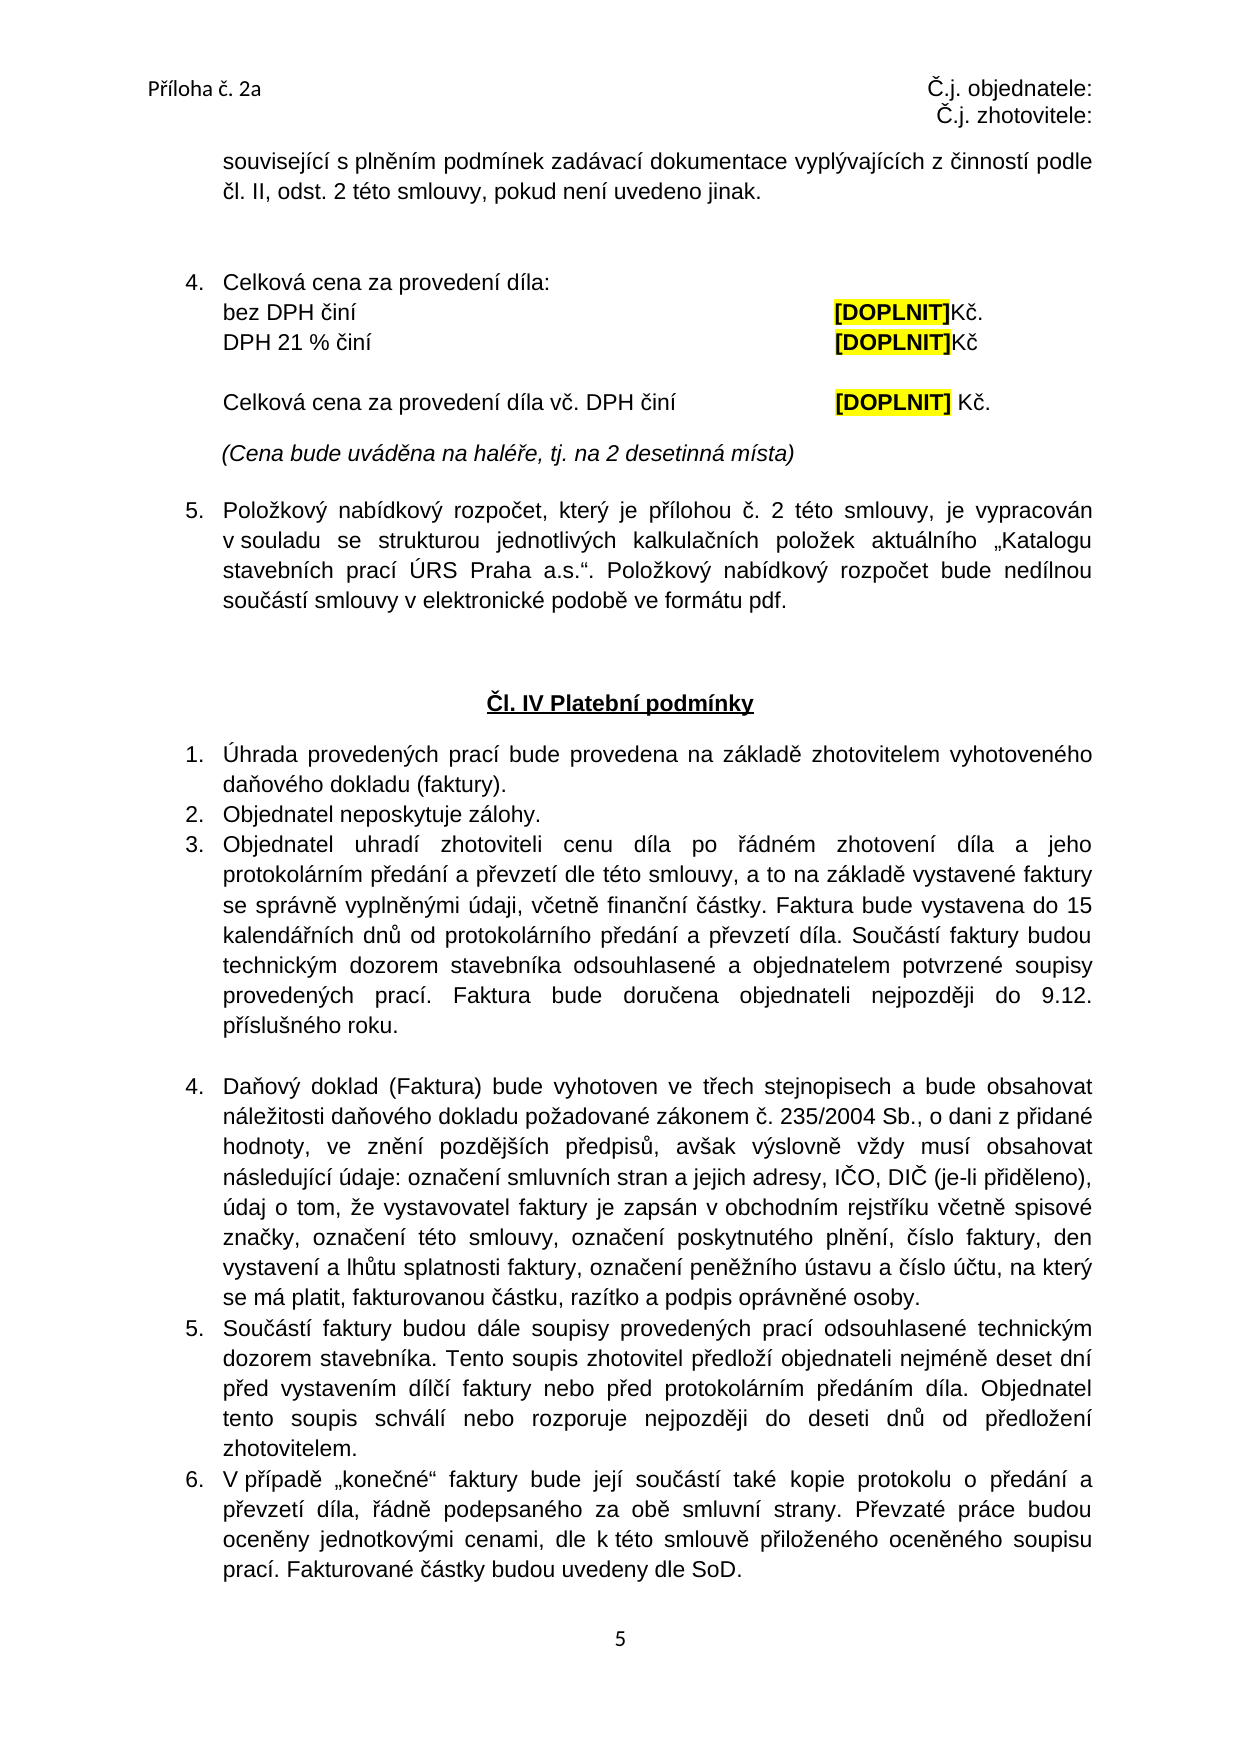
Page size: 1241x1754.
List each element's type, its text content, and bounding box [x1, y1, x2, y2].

list bez DPH činí [DOPLNIT]Kč. [223, 299, 834, 325]
list Celková cena za provedení díla vč. DPH činí [DOPLNIT] Kč. [951, 389, 1093, 416]
list Celková cena za provedení díla: [185, 268, 1093, 295]
list Položkový nabídkový rozpočet, který je přílohou č. 2 této smlouvy, je vypracován v souladu se strukturou jednotlivých kalkulačních položek aktuálního „Katalogu stavebních prací ÚRS Praha a.s.“. Položkový nabídkový rozpočet bude nedílnou součástí smlouvy v elektronické podobě ve formátu pdf. [185, 497, 1093, 614]
list V případě „konečné“ faktury bude její součástí také kopie protokolu o předání a převzetí díla, řádně podepsaného za obě smluvní strany. Převzaté práce budou oceněny jednotkovými cenami, dle k této smlouvě přiloženého oceněného soupisu prací. Fakturované částky budou uvedeny dle SoD. [185, 1466, 1093, 1583]
text Čl. IV Platební podmínky [148, 689, 1093, 716]
list Daňový doklad (Faktura) bude vyhotoven ve třech stejnopisech a bude obsahovat náležitosti daňového dokladu požadované zákonem č. 235/2004 Sb., o dani z přidané hodnoty, ve znění pozdějších předpisů, avšak výslovně vždy musí obsahovat následující údaje: označení smluvních stran a jejich adresy, IČO, DIČ (je-li přiděleno), údaj o tom, že vystavovatel faktury je zapsán v obchodním rejstříku včetně spisové značky, označení této smlouvy, označení poskytnutého plnění, číslo faktury, den vystavení a lhůtu splatnosti faktury, označení peněžního ústavu a číslo účtu, na který se má platit, fakturovanou částku, razítko a podpis oprávněné osoby. [185, 1073, 1093, 1311]
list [185, 148, 1093, 204]
list Objednatel neposkytuje zálohy. [185, 801, 1093, 827]
list bez DPH činí [DOPLNIT]Kč. [950, 299, 1093, 325]
list Součástí faktury budou dále soupisy provedených prací odsouhlasené technickým dozorem stavebníka. Tento soupis zhotovitel předloží objednateli nejméně deset dní před vystavením dílčí faktury nebo před protokolárním předáním díla. Objednatel tento soupis schválí nebo rozporuje nejpozději do deseti dnů od předložení zhotovitelem. [185, 1314, 1093, 1462]
list Objednatel uhradí zhotoviteli cenu díla po řádném zhotovení díla a jeho protokolárním předání a převzetí dle této smlouvy, a to na základě vystavené faktury se správně vyplněnými údaji, včetně finanční částky. Faktura bude vystavena do 15 kalendářních dnů od protokolárního předání a převzetí díla. Součástí faktury budou technickým dozorem stavebníka odsouhlasené a objednatelem potvrzené soupisy provedených prací. Faktura bude doručena objednateli nejpozději do 9.12. příslušného roku. [185, 831, 1093, 1039]
list Celková cena za provedení díla vč. DPH činí [DOPLNIT] Kč. [223, 389, 835, 416]
list Úhrada provedených prací bude provedena na základě zhotovitelem vyhotoveného daňového dokladu (faktury). [185, 741, 1093, 797]
text (Cena bude uváděna na haléře, tj. na 2 desetinná místa) [148, 440, 1093, 467]
list DPH 21 % činí [DOPLNIT]Kč [223, 329, 1093, 385]
